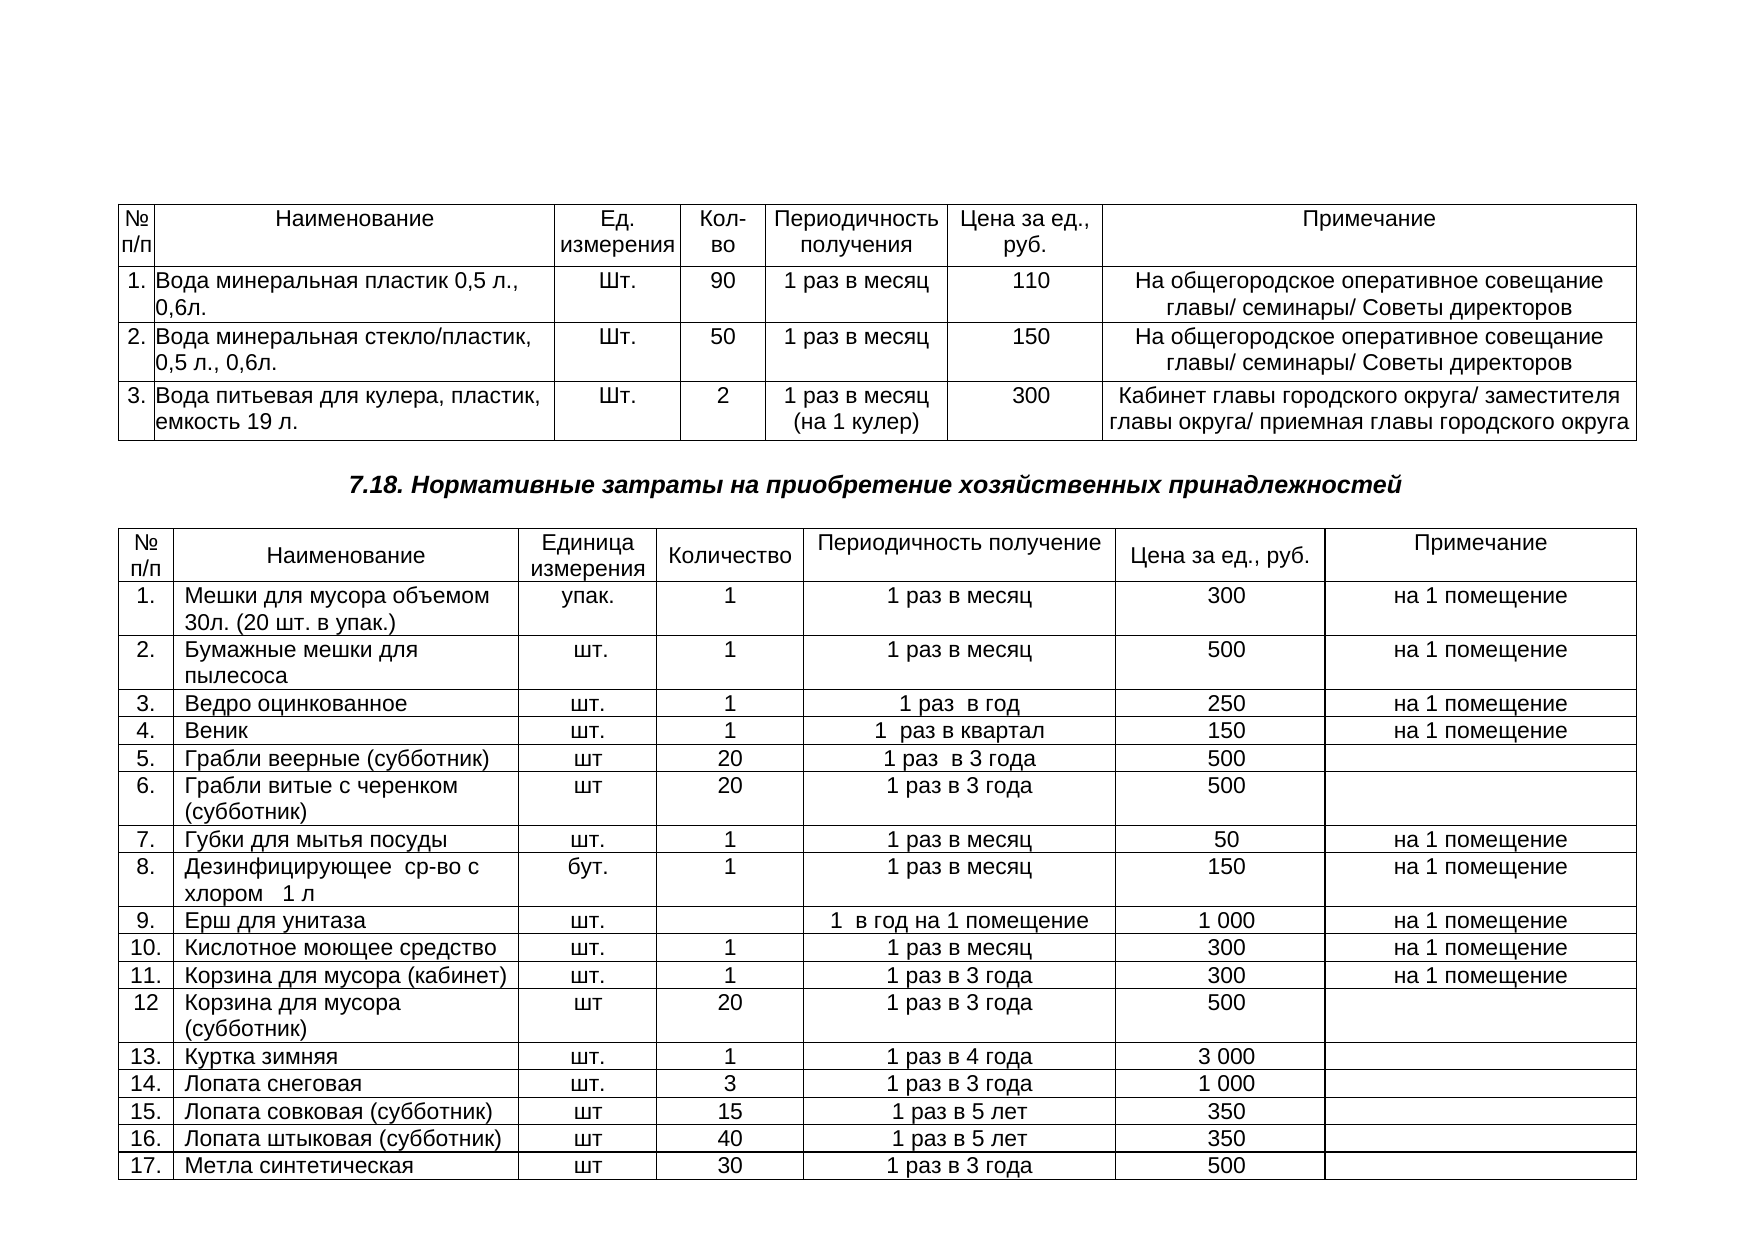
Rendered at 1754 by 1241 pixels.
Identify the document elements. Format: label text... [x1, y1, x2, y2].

table_cell Вода минеральная пластик 0,5 л., 0,6л. [155, 267, 554, 322]
table_cell 1 [657, 636, 803, 689]
table_cell Губки для мытья посуды [174, 826, 518, 852]
table_cell 300 [1116, 582, 1324, 635]
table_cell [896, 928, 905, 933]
table_cell на 1 помещение [1326, 582, 1636, 635]
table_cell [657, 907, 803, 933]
table_cell на 1 помещение [1326, 636, 1636, 689]
table_cell Дезинфицирующее ср-во с хлором 1 л [174, 853, 518, 906]
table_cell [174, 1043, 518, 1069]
table_cell 1 раз в 3 года [804, 772, 1115, 825]
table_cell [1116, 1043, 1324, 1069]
table_cell 20 [657, 772, 803, 825]
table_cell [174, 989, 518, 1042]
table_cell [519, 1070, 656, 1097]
table_cell 1 [657, 717, 803, 743]
table_cell на 1 помещение [1326, 690, 1636, 716]
table_cell 1 раз в месяц [766, 323, 947, 381]
table_cell 6. [119, 772, 173, 825]
table_cell 90 [681, 267, 765, 322]
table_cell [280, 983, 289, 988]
table_cell 3. [119, 690, 173, 716]
table_cell шт [519, 745, 656, 771]
table_cell 1 раз в месяц (на 1 кулер) [766, 382, 947, 440]
table_cell 110 [948, 267, 1102, 322]
table_cell 300 [948, 382, 1102, 440]
table_cell 1 [657, 690, 803, 716]
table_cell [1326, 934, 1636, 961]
table_cell шт. [519, 826, 656, 852]
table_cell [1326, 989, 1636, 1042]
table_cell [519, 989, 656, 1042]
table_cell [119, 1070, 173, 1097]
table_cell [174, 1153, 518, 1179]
table_cell 1 раз в год [804, 690, 1115, 716]
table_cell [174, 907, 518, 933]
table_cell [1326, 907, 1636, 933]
table_cell 150 [1116, 717, 1324, 743]
table_cell 2. [119, 636, 173, 689]
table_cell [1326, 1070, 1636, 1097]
table_header № п/п [119, 529, 173, 581]
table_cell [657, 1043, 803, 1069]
table_cell шт. [519, 717, 656, 743]
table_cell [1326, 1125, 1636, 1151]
table_cell 1 раз в месяц [766, 267, 947, 322]
table_cell Шт. [555, 382, 680, 440]
table_cell 2 [681, 382, 765, 440]
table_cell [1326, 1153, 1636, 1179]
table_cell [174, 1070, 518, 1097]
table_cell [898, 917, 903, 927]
table_cell 1 раз в 3 года [804, 745, 1115, 771]
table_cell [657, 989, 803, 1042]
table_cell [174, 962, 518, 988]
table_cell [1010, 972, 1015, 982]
table_cell 1. [119, 267, 154, 322]
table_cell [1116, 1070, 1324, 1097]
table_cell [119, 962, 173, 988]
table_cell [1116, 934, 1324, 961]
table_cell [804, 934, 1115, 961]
table_cell Шт. [555, 323, 680, 381]
table_cell Ведро оцинкованное [174, 690, 518, 716]
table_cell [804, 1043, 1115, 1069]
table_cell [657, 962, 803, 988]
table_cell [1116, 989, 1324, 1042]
table_cell 1 раз в месяц [804, 582, 1115, 635]
table_cell 2. [119, 323, 154, 381]
table_header № п/п [119, 205, 154, 266]
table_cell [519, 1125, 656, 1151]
table_cell Шт. [555, 267, 680, 322]
table_cell 4. [119, 717, 173, 743]
table_header Ед. измерения [555, 205, 680, 266]
table_cell 250 [1116, 690, 1324, 716]
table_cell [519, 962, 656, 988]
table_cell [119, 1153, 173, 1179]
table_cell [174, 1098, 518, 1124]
table_cell на 1 помещение [1326, 717, 1636, 743]
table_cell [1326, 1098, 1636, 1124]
table_cell 150 [1116, 853, 1324, 906]
table_cell 1. [119, 582, 173, 635]
table_cell шт. [519, 690, 656, 716]
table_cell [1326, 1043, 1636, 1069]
table_cell Вода минеральная стекло/пластик, 0,5 л., 0,6л. [155, 323, 554, 381]
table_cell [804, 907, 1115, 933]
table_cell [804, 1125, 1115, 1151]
table_cell 150 [948, 323, 1102, 381]
table_header Примечание [1103, 205, 1636, 266]
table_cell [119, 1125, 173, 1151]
table_cell [1326, 745, 1636, 771]
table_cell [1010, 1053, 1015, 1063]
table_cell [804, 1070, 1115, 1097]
table_cell 1 [657, 853, 803, 906]
table_cell 5. [119, 745, 173, 771]
table_header Единица измерения [519, 529, 656, 581]
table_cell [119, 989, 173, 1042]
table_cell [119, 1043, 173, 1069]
table_cell 1 раз в месяц [804, 826, 1115, 852]
table_cell бут. [519, 853, 656, 906]
table_cell На общегородское оперативное совещание главы/ семинары/ Советы директоров [1103, 267, 1636, 322]
table_cell Бумажные мешки для пылесоса [174, 636, 518, 689]
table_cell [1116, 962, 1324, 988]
table_cell 1 [657, 826, 803, 852]
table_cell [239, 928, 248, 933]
table_cell 20 [657, 745, 803, 771]
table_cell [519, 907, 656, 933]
table_cell Грабли витые с черенком (субботник) [174, 772, 518, 825]
table_header Периодичность получения [766, 205, 947, 266]
text 7.18. Нормативные затраты на приобретение хозяйственных принадлежностей [118, 470, 1636, 499]
table_cell 1 раз в месяц [804, 636, 1115, 689]
table_cell 7. [119, 826, 173, 852]
table_cell на 1 помещение [1326, 826, 1636, 852]
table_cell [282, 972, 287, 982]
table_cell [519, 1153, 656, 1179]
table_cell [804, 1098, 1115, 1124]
table_header Цена за ед., руб. [948, 205, 1102, 266]
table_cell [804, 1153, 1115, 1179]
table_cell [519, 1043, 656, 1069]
table_cell упак. [519, 582, 656, 635]
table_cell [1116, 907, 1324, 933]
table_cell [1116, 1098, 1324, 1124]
table_cell 500 [1116, 745, 1324, 771]
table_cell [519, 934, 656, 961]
table_cell 500 [1116, 636, 1324, 689]
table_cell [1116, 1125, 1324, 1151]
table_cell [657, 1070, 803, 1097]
table_cell шт [519, 772, 656, 825]
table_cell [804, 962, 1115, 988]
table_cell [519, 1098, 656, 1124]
table_header Количество [657, 529, 803, 581]
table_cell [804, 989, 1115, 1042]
table_cell Грабли веерные (субботник) [174, 745, 518, 771]
table_cell Мешки для мусора объемом 30л. (20 шт. в упак.) [174, 582, 518, 635]
table_cell 50 [1116, 826, 1324, 852]
table_cell На общегородское оперативное совещание главы/ семинары/ Советы директоров [1103, 323, 1636, 381]
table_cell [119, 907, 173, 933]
table_cell 8. [119, 853, 173, 906]
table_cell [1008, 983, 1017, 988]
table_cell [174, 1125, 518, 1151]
table_cell 1 [657, 582, 803, 635]
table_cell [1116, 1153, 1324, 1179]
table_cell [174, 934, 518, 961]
table_cell 3. [119, 382, 154, 440]
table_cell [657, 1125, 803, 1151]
table_cell шт. [519, 636, 656, 689]
table_header Наименование [174, 529, 518, 581]
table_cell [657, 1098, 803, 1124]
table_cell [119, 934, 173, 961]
table_cell [1326, 772, 1636, 825]
table_cell Веник [174, 717, 518, 743]
table_header Периодичность получение [804, 529, 1115, 581]
table_header Цена за ед., руб. [1116, 529, 1324, 581]
table_cell 50 [681, 323, 765, 381]
table_header Наименование [155, 205, 554, 266]
table_cell 1 раз в квартал [804, 717, 1115, 743]
table_cell 500 [1116, 772, 1324, 825]
table_header Кол- во [681, 205, 765, 266]
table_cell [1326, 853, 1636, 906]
table_cell Вода питьевая для кулера, пластик, емкость 19 л. [155, 382, 554, 440]
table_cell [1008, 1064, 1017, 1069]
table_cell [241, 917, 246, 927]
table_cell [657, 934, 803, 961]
table_cell Кабинет главы городского округа/ заместителя главы округа/ приемная главы городского округа [1103, 382, 1636, 440]
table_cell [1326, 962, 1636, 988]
table_header Примечание [1326, 529, 1636, 581]
table_cell 1 раз в месяц [804, 853, 1115, 906]
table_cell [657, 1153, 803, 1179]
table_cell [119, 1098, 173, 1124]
